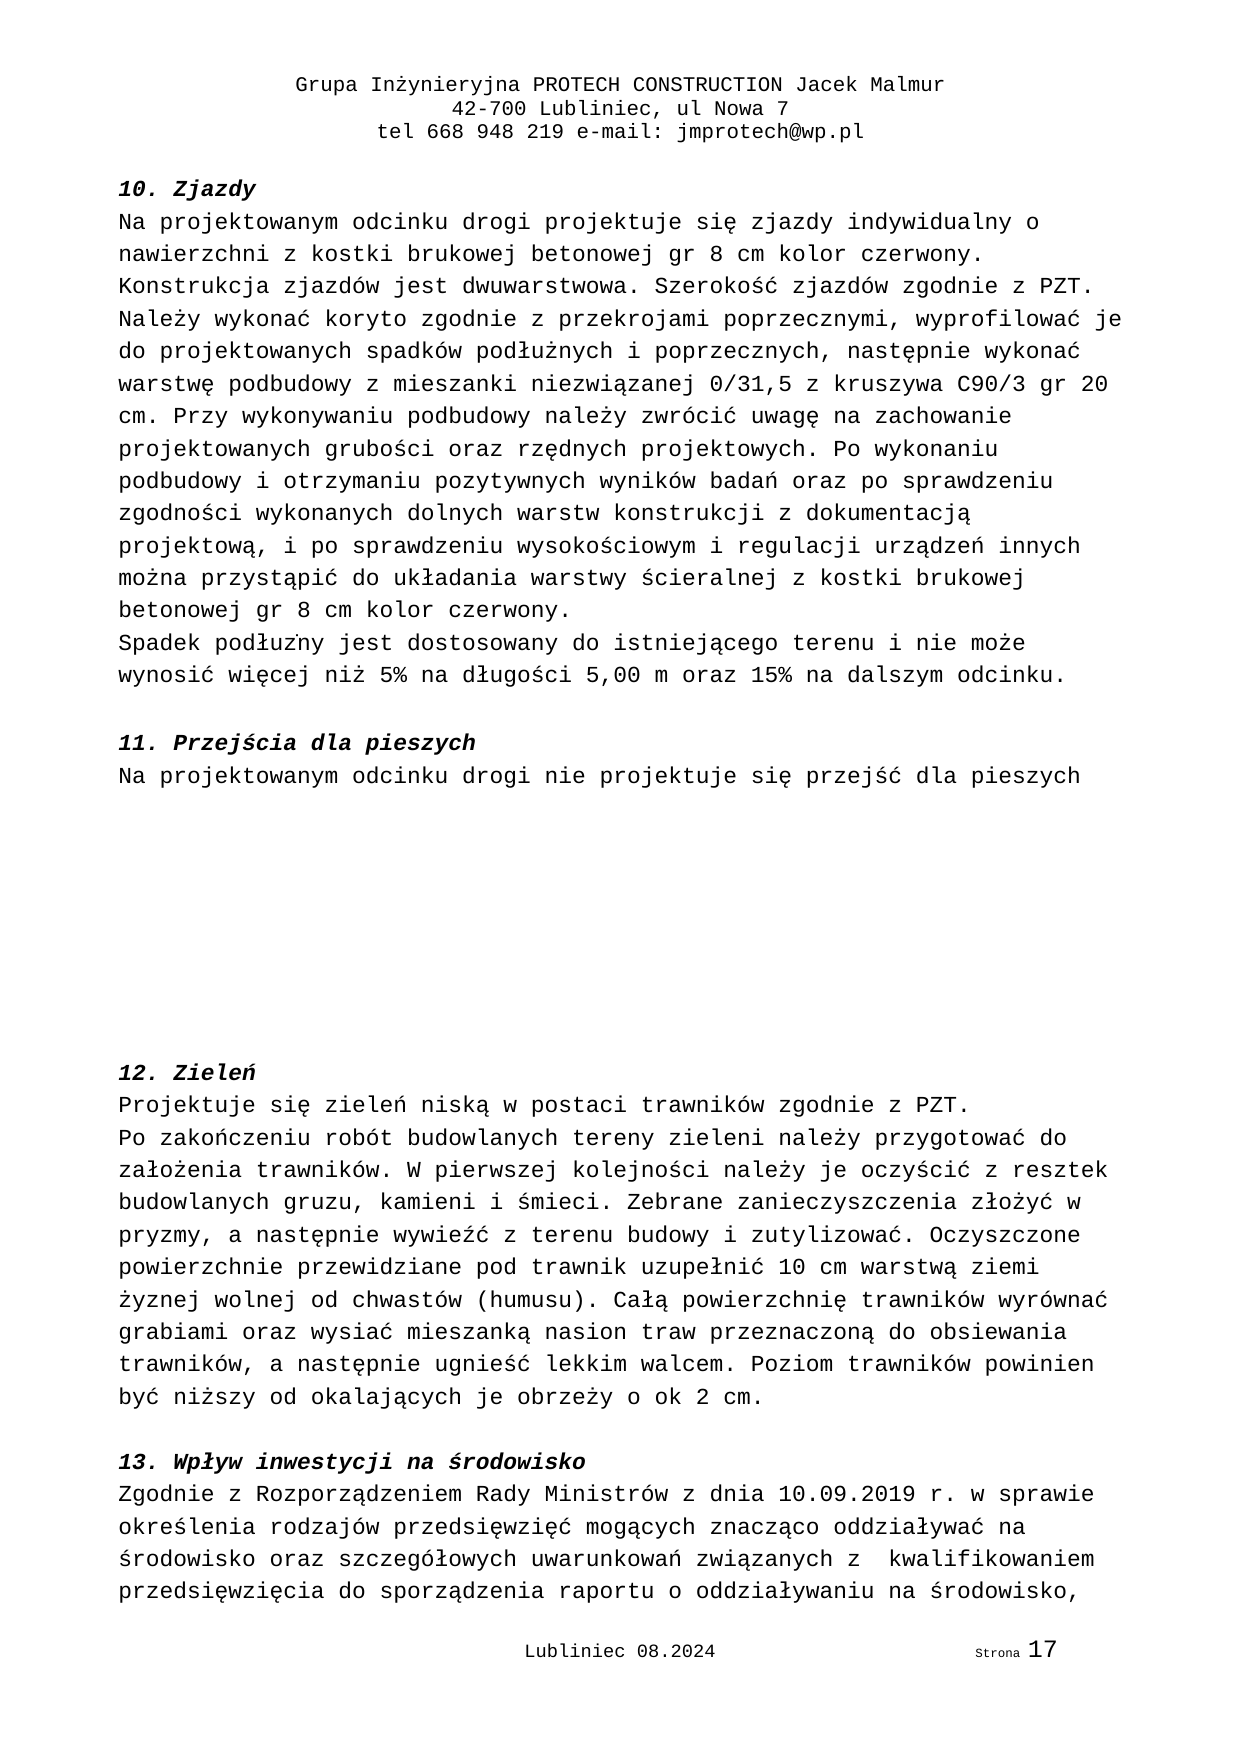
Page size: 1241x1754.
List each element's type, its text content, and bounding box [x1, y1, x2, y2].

text Po zakończeniu robót budowlanych tereny zieleni należy przygotować do założenia trawników. W pierwszej kolejności należy je oczyścić z resztek budowlanych gruzu, kamieni i śmieci. Zebrane zanieczyszczenia złożyć w pryzmy, a następnie wywieźć z terenu budowy i zutylizować. Oczyszczone powierzchnie przewidziane pod trawnik uzupełnić 10 cm warstwą ziemi żyznej wolnej od chwastów (humusu). Całą powierzchnię trawników wyrównać grabiami oraz wysiać mieszanką nasion traw przeznaczoną do obsiewania trawników, a następnie ugnieść lekkim walcem. Poziom trawników powinien być niższy od okalających je obrzeży o ok 2 cm. [118, 1126, 1122, 1411]
text Na projektowanym odcinku drogi nie projektuje się przejść dla pieszych [118, 764, 1122, 790]
text 13. Wpływ inwestycji na środowisko [118, 1450, 1122, 1476]
text Projektuje się zieleń niską w postaci trawników zgodnie z PZT. [118, 1093, 1122, 1119]
text 10. Zjazdy [118, 177, 1122, 203]
text Spadek podłużny jest dostosowany do istniejącego terenu i nie może wynosić więcej niż 5% na długości 5,00 m oraz 15% na dalszym odcinku. [118, 631, 1122, 690]
text Konstrukcja zjazdów jest dwuwarstwowa. Szerokość zjazdów zgodnie z PZT. Należy wykonać koryto zgodnie z przekrojami poprzecznymi, wyprofilować je do projektowanych spadków podłużnych i poprzecznych, następnie wykonać warstwę podbudowy z mieszanki niezwiązanej 0/31,5 z kruszywa C90/3 gr 20 cm. Przy wykonywaniu podbudowy należy zwrócić uwagę na zachowanie projektowanych grubości oraz rzędnych projektowych. Po wykonaniu podbudowy i otrzymaniu pozytywnych wyników badań oraz po sprawdzeniu zgodności wykonanych dolnych warstw konstrukcji z dokumentacją projektową, i po sprawdzeniu wysokościowym i regulacji urządzeń innych można przystąpić do układania warstwy ścieralnej z kostki brukowej betonowej gr 8 cm kolor czerwony. [118, 275, 1122, 625]
text 11. Przejścia dla pieszych [118, 732, 1122, 758]
text 12. Zieleń [118, 1061, 1122, 1087]
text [118, 1483, 1122, 1606]
text Na projektowanym odcinku drogi projektuje się zjazdy indywidualny o nawierzchni z kostki brukowej betonowej gr 8 cm kolor czerwony. [118, 210, 1122, 268]
